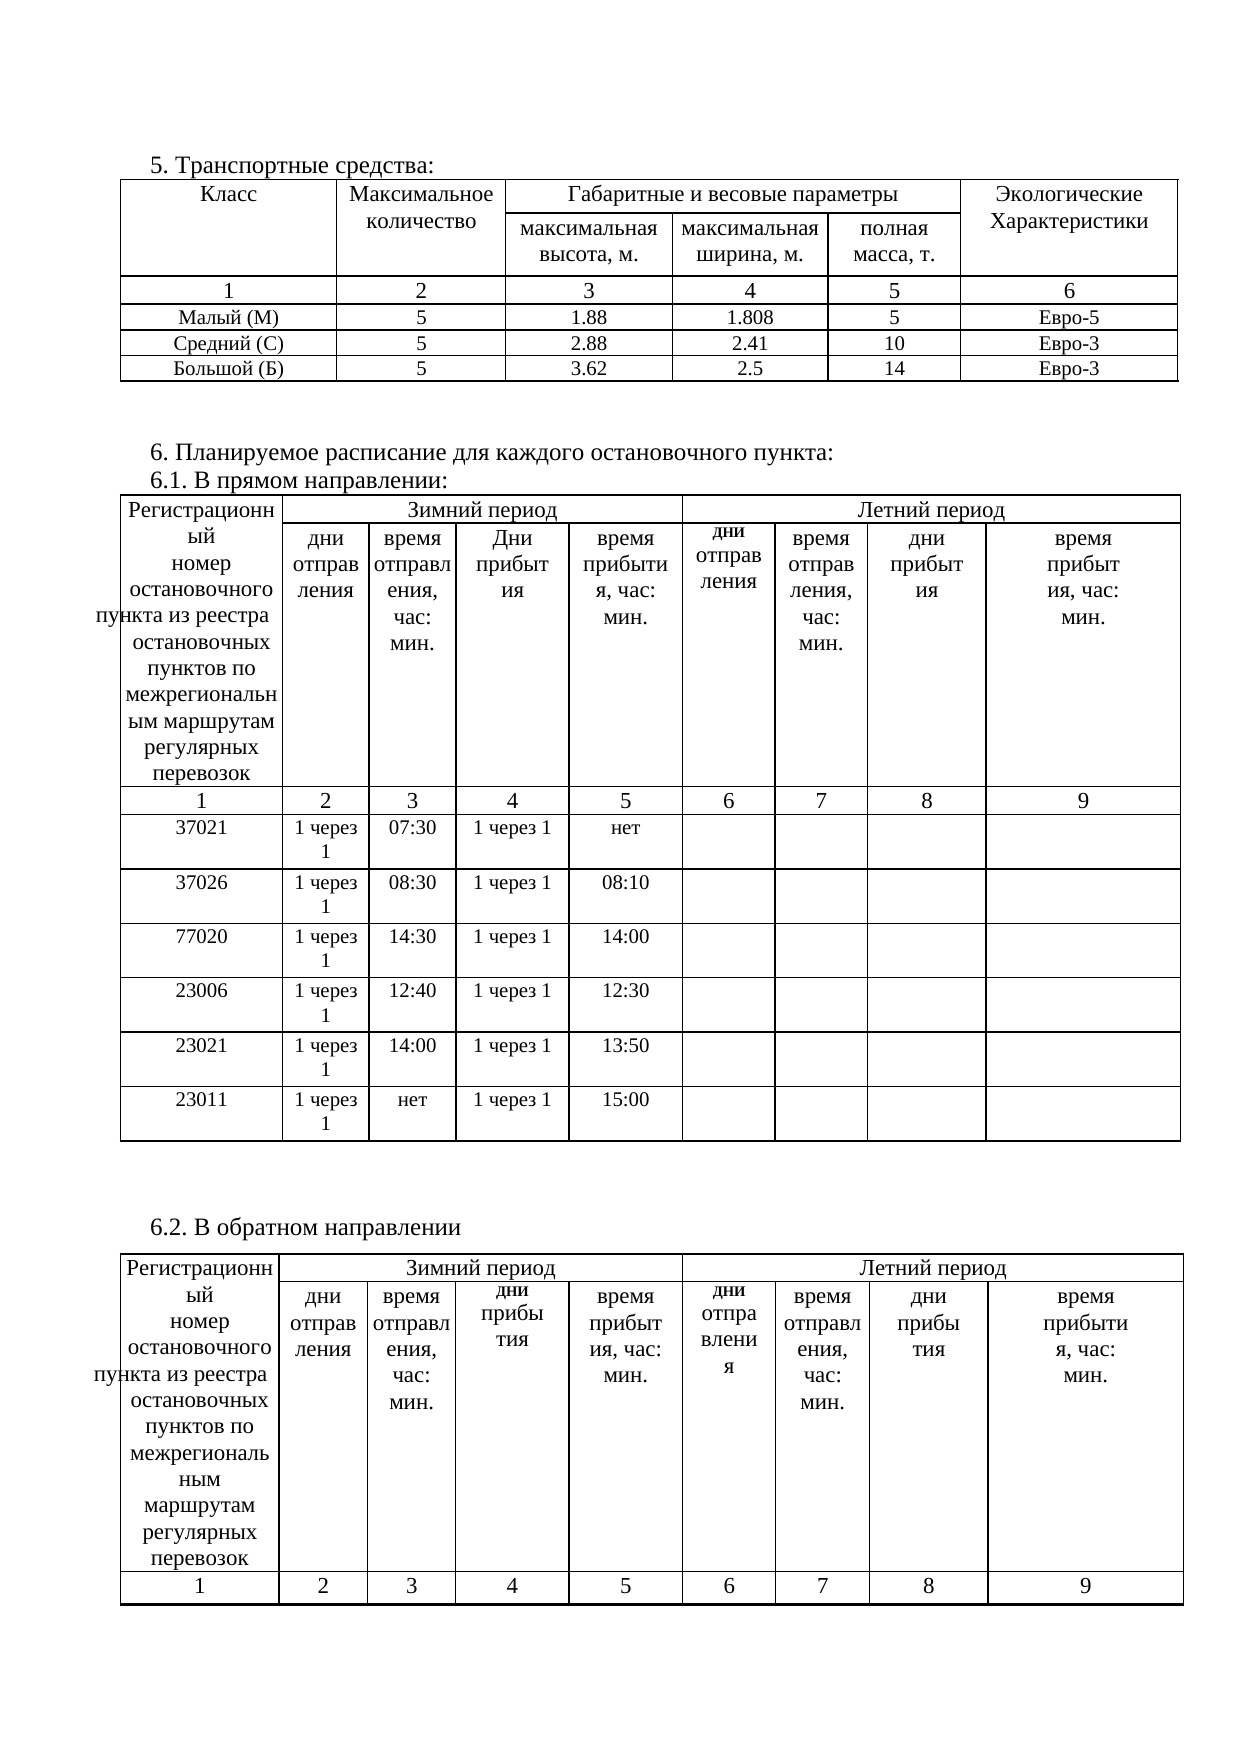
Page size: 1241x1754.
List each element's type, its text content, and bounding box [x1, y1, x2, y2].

table_cell время прибыти я, час: мин. [989, 1282, 1183, 1571]
table_header Летний период [683, 496, 1180, 522]
table_cell время прибыт ия, час: мин. [987, 524, 1180, 786]
table_cell ДНИ прибы тия [456, 1282, 568, 1571]
table_cell 1 через 1 [283, 1087, 368, 1140]
table_cell 14:30 [370, 924, 455, 977]
table_cell 6 [683, 1572, 775, 1602]
table_cell 3 [368, 1572, 455, 1602]
table_cell 1 через 1 [283, 1033, 368, 1086]
table_cell 1 [121, 277, 336, 303]
table_cell [776, 924, 867, 977]
table_cell 08:10 [570, 870, 682, 922]
table_cell 2.88 [506, 331, 672, 354]
table_header Летний период [683, 1255, 1183, 1281]
table_cell ДНИ отправ ления [683, 524, 774, 786]
table_cell 5 [337, 331, 505, 354]
table_cell 5 [570, 1572, 682, 1602]
table_cell 12:30 [570, 978, 682, 1031]
table_cell [683, 1087, 774, 1140]
table_cell 6 [683, 787, 774, 814]
table_cell 23006 [121, 978, 282, 1031]
table_cell максимальная ширина, м. [673, 214, 827, 275]
table_cell [683, 870, 774, 922]
table_cell 5 [570, 787, 682, 814]
table_cell Евро-3 [961, 331, 1177, 354]
table_header Зимний период [283, 496, 682, 522]
table_cell [683, 815, 774, 868]
table_cell 37021 [121, 815, 282, 868]
table_cell [987, 978, 1180, 1031]
table_cell [683, 978, 774, 1031]
table_cell [683, 1033, 774, 1086]
table_cell время прибыт ия, час: мин. [570, 1282, 682, 1571]
table_cell [868, 815, 985, 868]
table_cell Средний (С) [121, 331, 336, 354]
table_header Класс [121, 180, 336, 275]
table_cell [868, 870, 985, 922]
table_cell 23011 [121, 1087, 282, 1140]
table_cell [987, 870, 1180, 922]
table_cell 1 через 1 [283, 870, 368, 922]
table_cell максимальная высота, м. [506, 214, 672, 275]
table_cell 1 через 1 [457, 1033, 568, 1086]
table_cell 8 [870, 1572, 987, 1602]
table_cell ДНИ отпра влени я [683, 1282, 775, 1571]
table_cell [776, 815, 867, 868]
table_cell 4 [456, 1572, 568, 1602]
table_cell 9 [987, 787, 1180, 814]
table_cell Большой (Б) [121, 356, 336, 380]
table_cell 2 [337, 277, 505, 303]
table_cell нет [370, 1087, 455, 1140]
table_cell [776, 978, 867, 1031]
table_cell 2 [280, 1572, 367, 1602]
table_header Максимальное количество [337, 180, 505, 275]
table_cell 12:40 [370, 978, 455, 1031]
text 5. Транспортные средства: [150, 150, 1090, 179]
table_cell 7 [776, 787, 867, 814]
table_cell 1 через 1 [457, 924, 568, 977]
table_cell [987, 815, 1180, 868]
table_cell 2.41 [673, 331, 827, 354]
table_cell 14:00 [570, 924, 682, 977]
table_cell 5 [829, 305, 960, 329]
table_cell время отправл ения, час: мин. [776, 1282, 869, 1571]
table_header Зимний период [280, 1255, 682, 1281]
table_cell Евро-3 [961, 356, 1177, 380]
table_cell дни отправ ления [280, 1282, 367, 1571]
table_cell [868, 1033, 985, 1086]
table_cell время отправл ения, час: мин. [368, 1282, 455, 1571]
table_cell [987, 1033, 1180, 1086]
table_cell время прибыти я, час: мин. [570, 524, 682, 786]
table_cell 1.808 [673, 305, 827, 329]
table_cell [868, 1087, 985, 1140]
table_cell 4 [673, 277, 827, 303]
table_cell 5 [337, 305, 505, 329]
table_cell 1 через 1 [457, 815, 568, 868]
table_cell [776, 1033, 867, 1086]
table_cell [987, 924, 1180, 977]
table_cell 6 [961, 277, 1177, 303]
text 6. Планируемое расписание для каждого остановочного пункта: [150, 437, 1090, 466]
table_cell Малый (М) [121, 305, 336, 329]
table_cell 1 [121, 1572, 278, 1602]
table_cell 9 [989, 1572, 1183, 1602]
text 6.2. В обратном направлении [150, 1212, 1090, 1240]
table_cell [868, 924, 985, 977]
table_header Габаритные и весовые параметры [506, 180, 960, 212]
table_cell 37026 [121, 870, 282, 922]
table_cell нет [570, 815, 682, 868]
table_cell дни прибы тия [870, 1282, 987, 1571]
table_header Регистрационный номер остановочного пункта из реестра остановочных пунктов по межрегиональным маршрутам регулярных перевозок [121, 1255, 278, 1571]
table_cell 8 [868, 787, 985, 814]
table_cell [987, 1087, 1180, 1140]
table_cell 2 [283, 787, 368, 814]
table_header Экологические Характеристики [961, 180, 1177, 275]
table_cell 1 через 1 [283, 815, 368, 868]
table_cell 07:30 [370, 815, 455, 868]
table_cell 77020 [121, 924, 282, 977]
table_cell 3 [506, 277, 672, 303]
table_cell 5 [337, 356, 505, 380]
table_cell 08:30 [370, 870, 455, 922]
table_cell [776, 1087, 867, 1140]
table_cell [776, 870, 867, 922]
table_header Регистрационный номер остановочного пункта из реестра остановочных пунктов по межрегиональным маршрутам регулярных перевозок [121, 496, 282, 786]
table_cell 1 через 1 [457, 1087, 568, 1140]
table_cell 4 [457, 787, 568, 814]
table_cell 3 [370, 787, 455, 814]
table_cell время отправ ления, час: мин. [776, 524, 867, 786]
table_cell 7 [776, 1572, 869, 1602]
table_cell 1.88 [506, 305, 672, 329]
table_cell 1 через 1 [283, 924, 368, 977]
table_cell полная масса, т. [829, 214, 960, 275]
table_cell Евро-5 [961, 305, 1177, 329]
table_cell 13:50 [570, 1033, 682, 1086]
table_cell 15:00 [570, 1087, 682, 1140]
text 6.1. В прямом направлении: [150, 466, 1090, 494]
table_cell дни прибыт ия [868, 524, 985, 786]
table_cell 14:00 [370, 1033, 455, 1086]
table_cell [683, 924, 774, 977]
table_cell 2.5 [673, 356, 827, 380]
table_cell 14 [829, 356, 960, 380]
table_cell 1 через 1 [457, 870, 568, 922]
table_cell время отправл ения, час: мин. [370, 524, 455, 786]
table_cell 1 [121, 787, 282, 814]
table_cell 5 [829, 277, 960, 303]
table_cell дни отправ ления [283, 524, 368, 786]
table_cell 23021 [121, 1033, 282, 1086]
table_cell 3.62 [506, 356, 672, 380]
table_cell 1 через 1 [457, 978, 568, 1031]
table_cell 1 через 1 [283, 978, 368, 1031]
table_cell 10 [829, 331, 960, 354]
table_cell Дни прибыт ия [457, 524, 568, 786]
table_cell [868, 978, 985, 1031]
